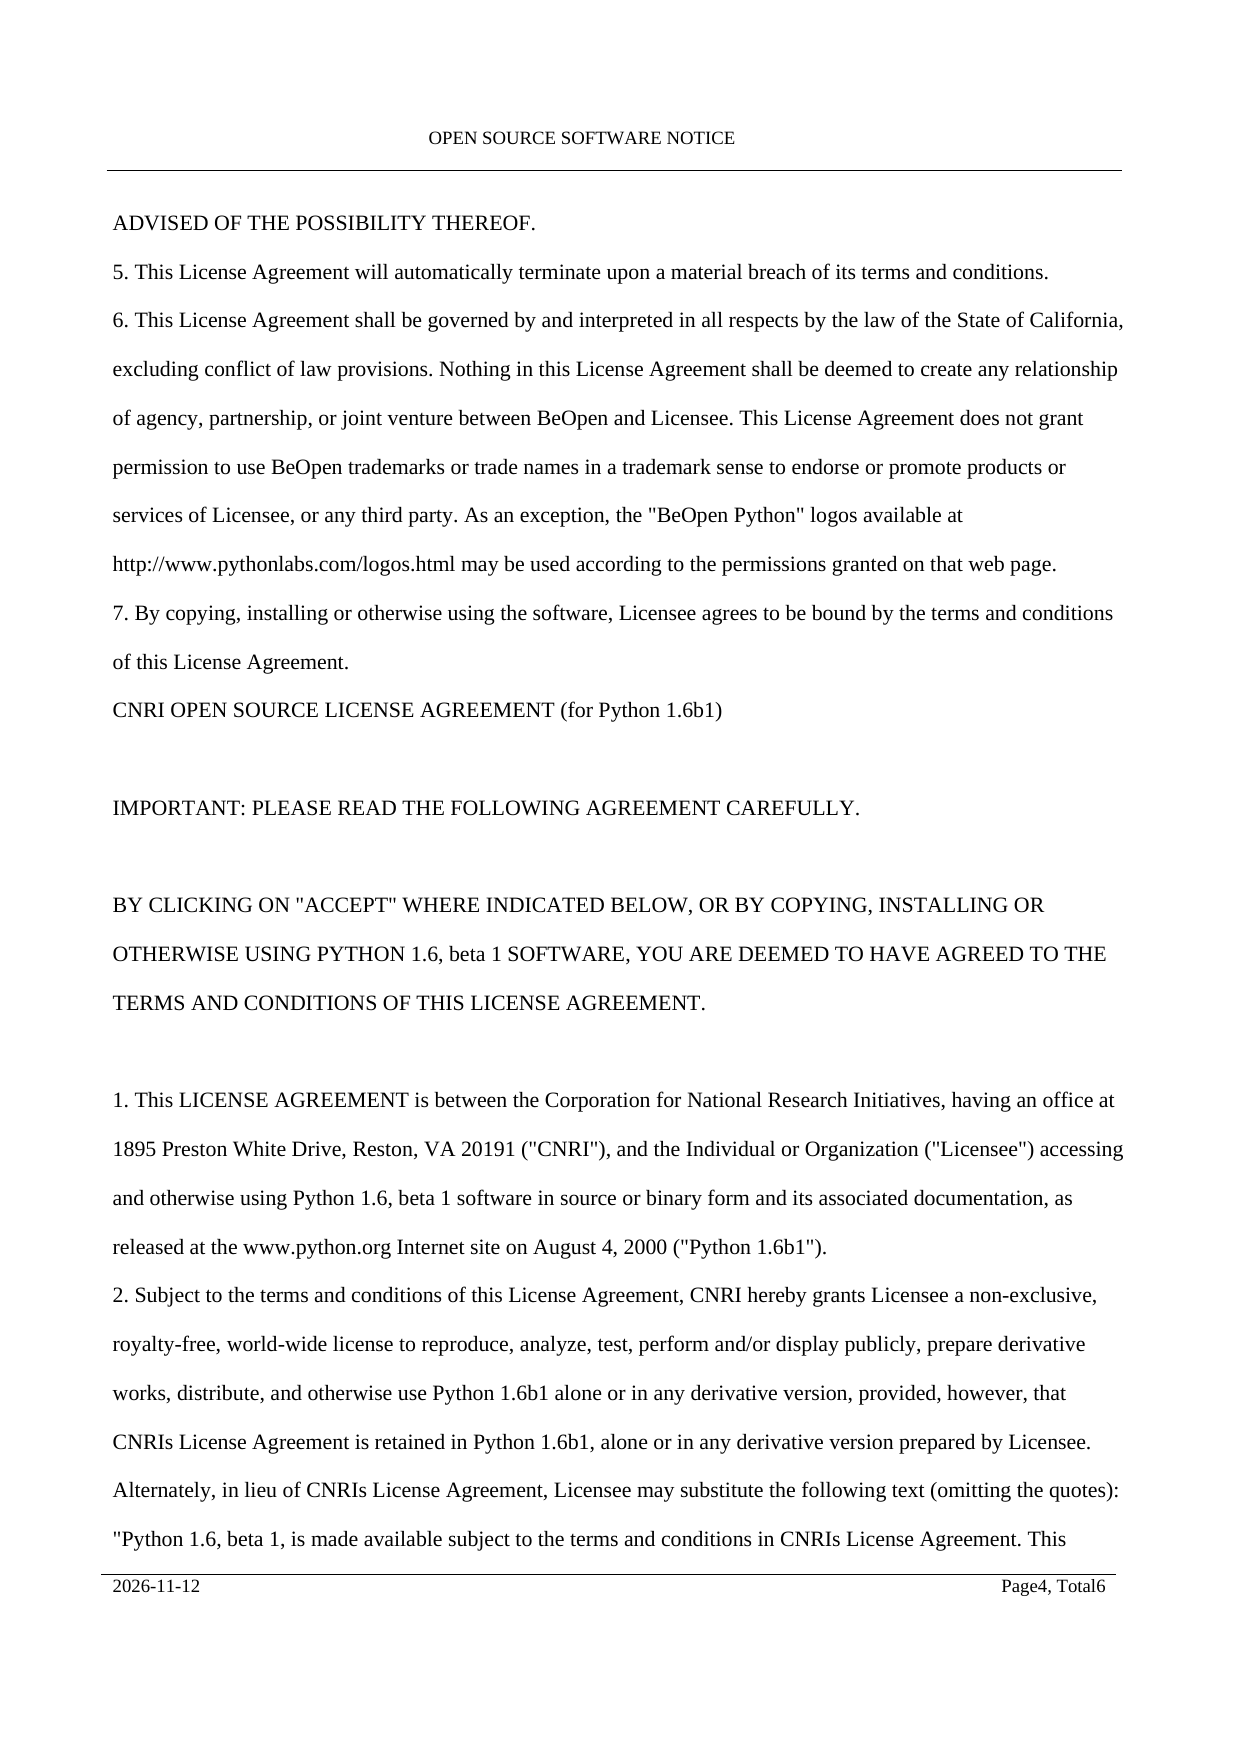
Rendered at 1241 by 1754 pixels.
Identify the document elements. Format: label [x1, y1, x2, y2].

text [112, 206, 1128, 1555]
